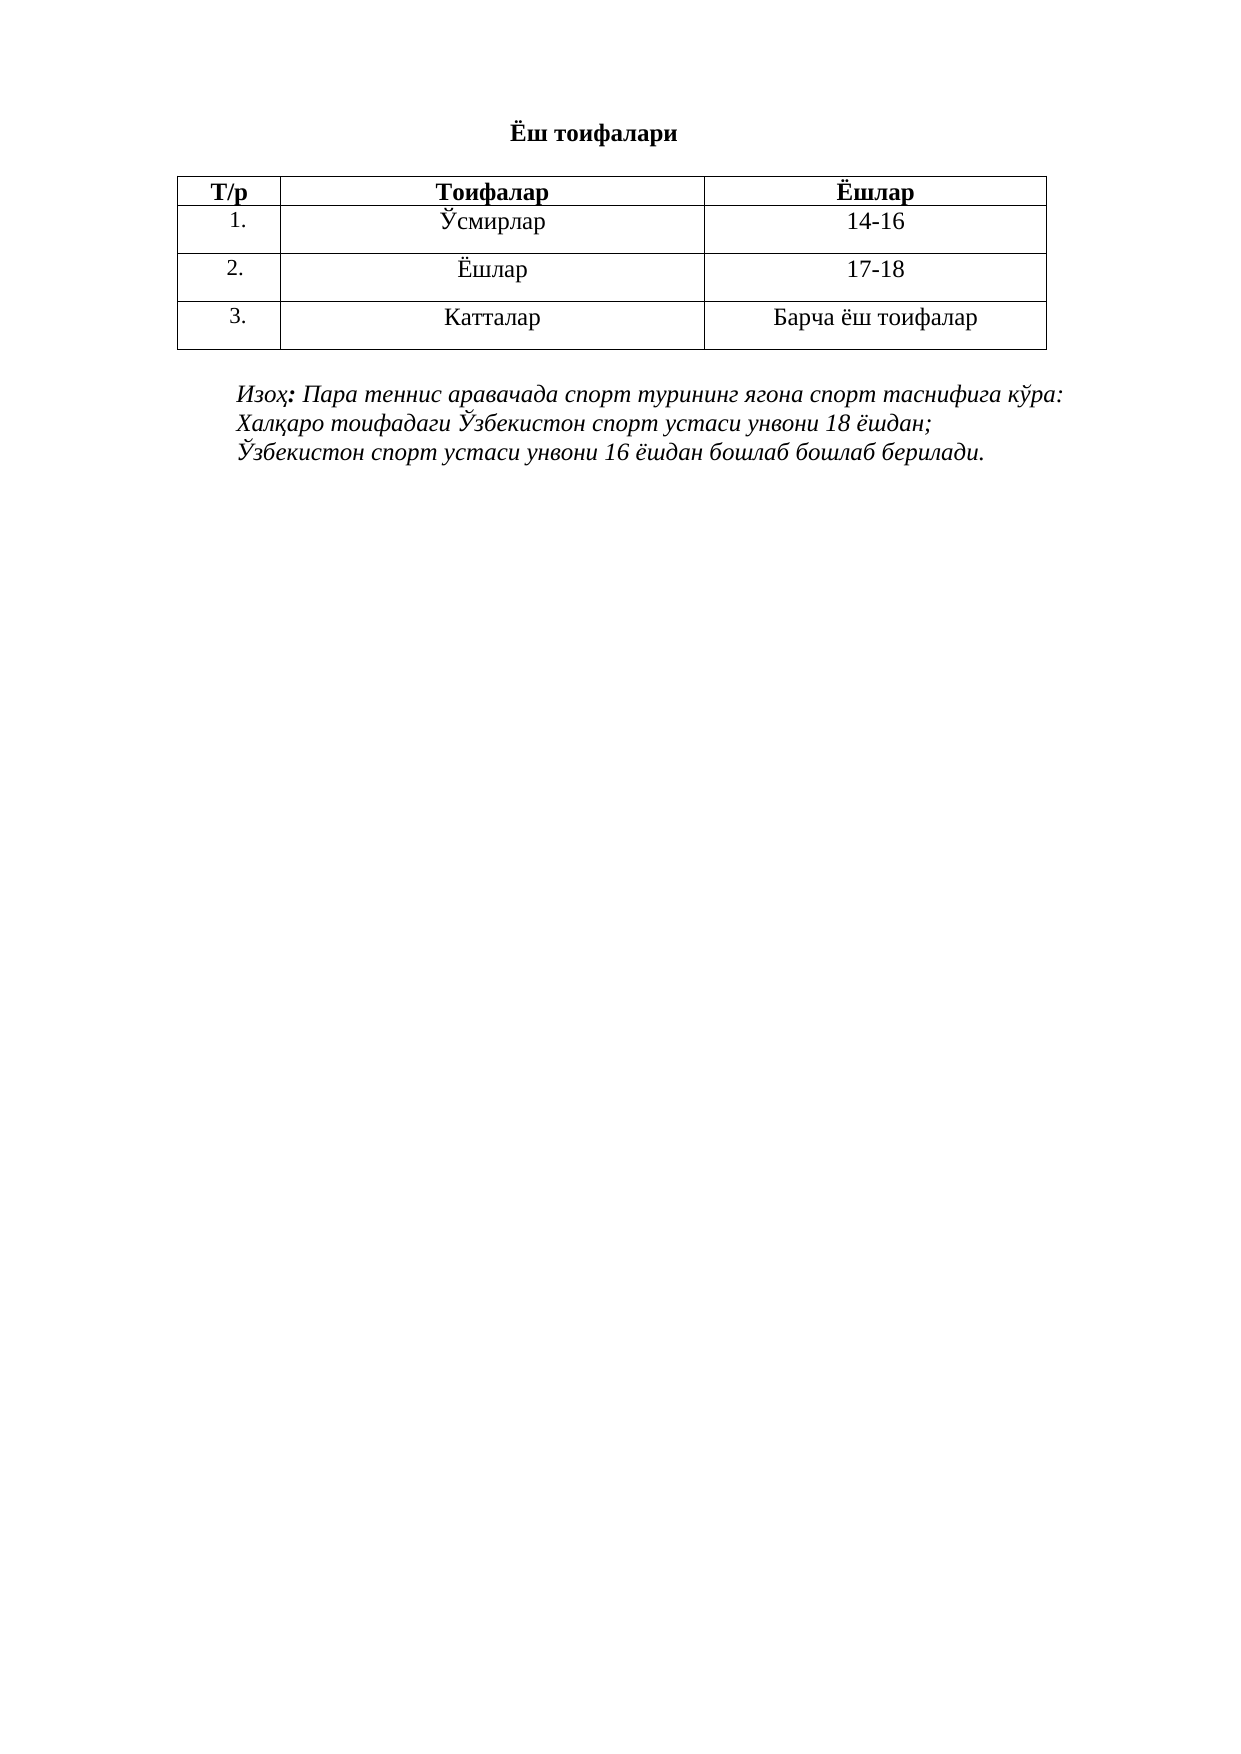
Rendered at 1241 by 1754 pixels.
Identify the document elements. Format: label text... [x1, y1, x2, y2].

text Халқаро тоифадаги Ўзбекистон спорт устаси унвони 18 ёшдан; [177, 408, 1128, 437]
subtitle Изоҳ: Пара теннис аравачада спорт турининг ягона спорт таснифига кўра: [177, 379, 1152, 408]
table_cell 17-18 [705, 254, 1046, 301]
table_cell 14-16 [705, 206, 1046, 253]
table_header Тоифалар [281, 177, 704, 205]
table_cell [178, 302, 280, 349]
table_cell [178, 254, 280, 301]
table_header Т/р [178, 177, 280, 205]
text Ёш тоифалари [177, 118, 1010, 147]
table_cell Катталар [281, 302, 704, 349]
table_header Ёшлар [705, 177, 1046, 205]
text Ўзбекистон спорт устаси унвони 16 ёшдан бошлаб бошлаб берилади. [177, 437, 1128, 466]
table_cell [178, 206, 280, 253]
table_cell Барча ёш тоифалар [705, 302, 1046, 349]
table_cell Ёшлар [281, 254, 704, 301]
table_cell Ўсмирлар [281, 206, 704, 253]
